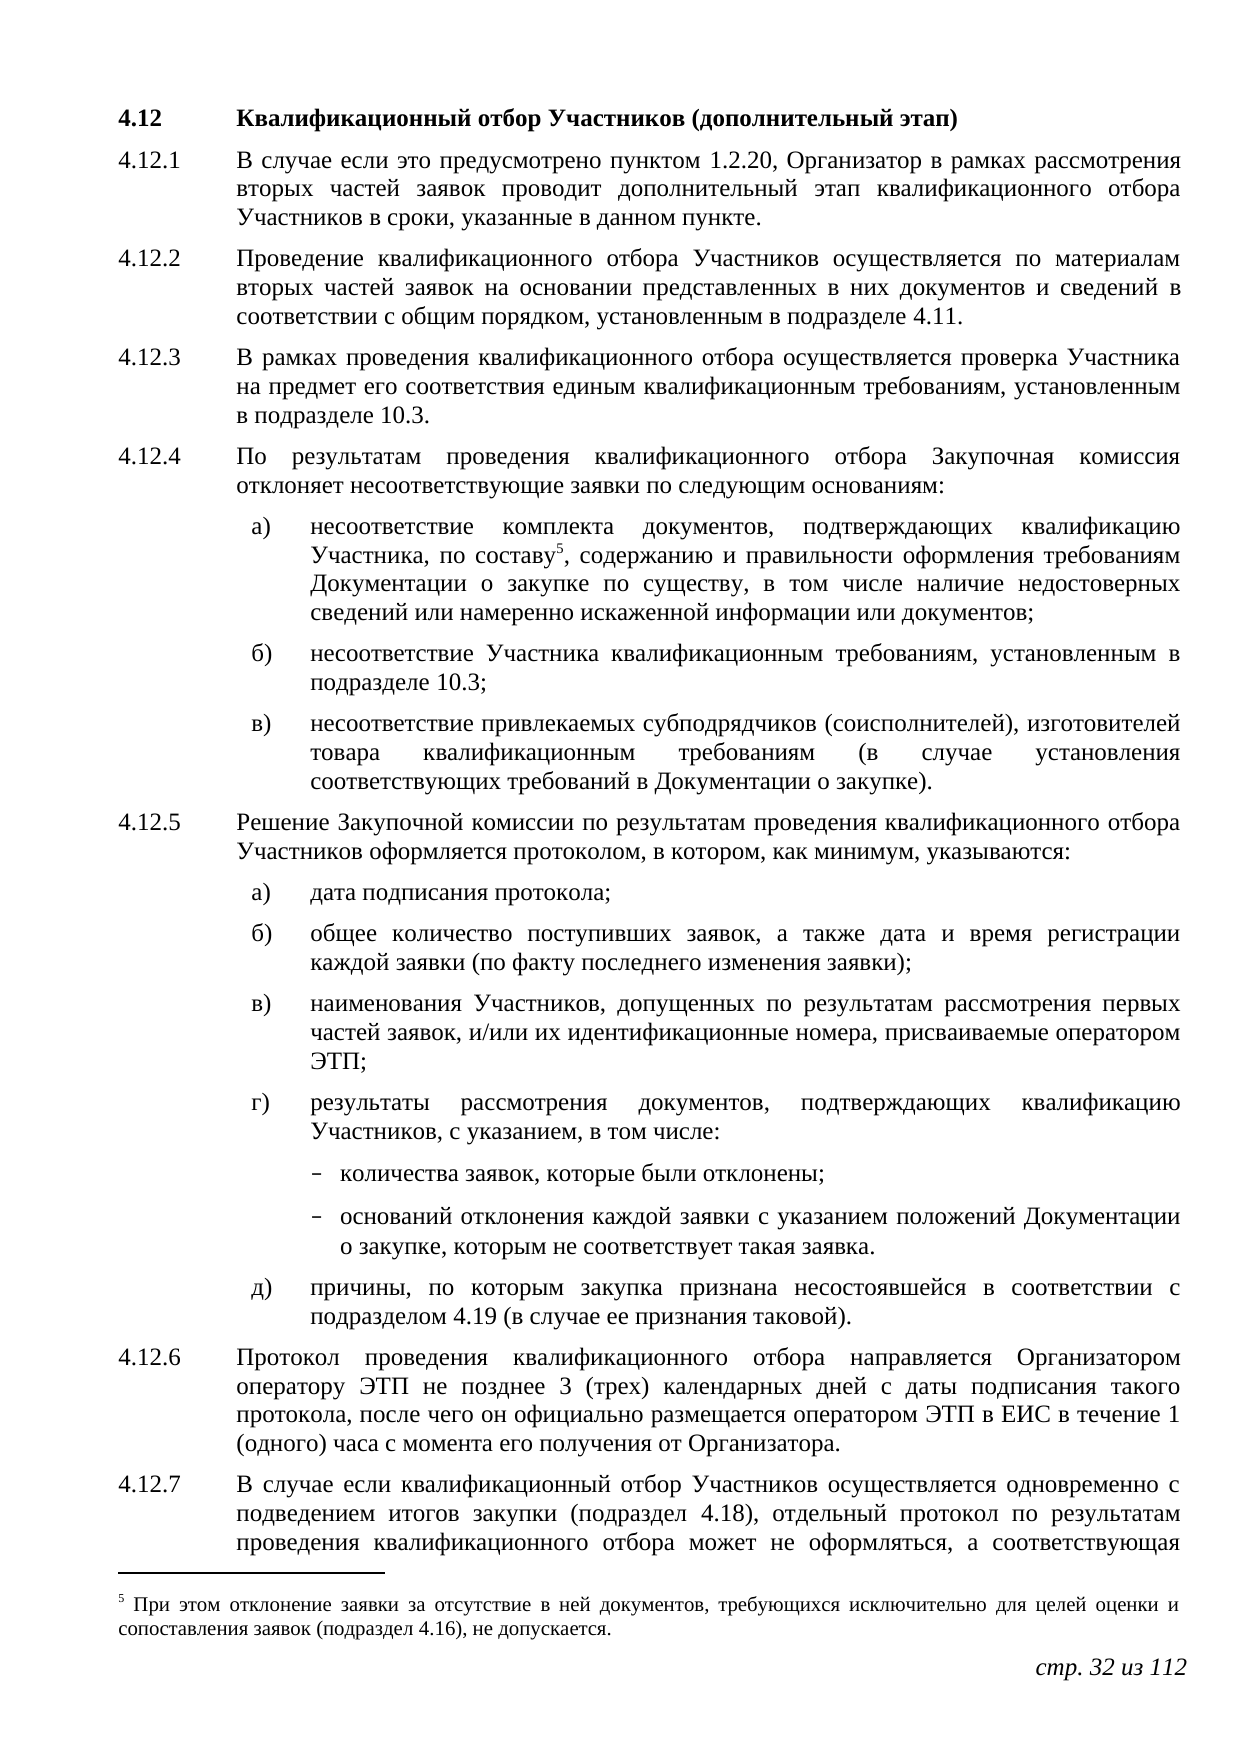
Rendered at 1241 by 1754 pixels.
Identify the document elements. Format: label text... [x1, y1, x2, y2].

text Протокол проведения квалификационного отбора направляется Организатором оператору ЭТП не позднее 3 (трех) календарных дней с даты подписания такого протокола, после чего он официально размещается оператором ЭТП в ЕИС в течение 1 (одного) часа с момента его получения от Организатора. [118, 1342, 1181, 1457]
text наименования Участников, допущенных по результатам рассмотрения первых частей заявок, и/или их идентификационные номера, присваиваемые оператором ЭТП; [251, 988, 1181, 1075]
text В случае если это предусмотрено пунктом 1.2.20, Организатор в рамках рассмотрения вторых частей заявок проводит дополнительный этап квалификационного отбора Участников в сроки, указанные в данном пункте. [118, 145, 1181, 231]
text причины, по которым закупка признана несостоявшейся в соответствии с подразделом 4.19 (в случае ее признания таковой). [251, 1272, 1181, 1329]
list оснований отклонения каждой заявки с указанием положений Документации о закупке, которым не соответствует такая заявка. [310, 1200, 1181, 1259]
list количества заявок, которые были отклонены; [310, 1157, 1181, 1188]
text дата подписания протокола; [251, 877, 1181, 906]
text общее количество поступивших заявок, а также дата и время регистрации каждой заявки (по факту последнего изменения заявки); [251, 918, 1181, 976]
text По результатам проведения квалификационного отбора Закупочная комиссия отклоняет несоответствующие заявки по следующим основаниям: [118, 441, 1181, 498]
text несоответствие комплекта документов, подтверждающих квалификацию Участника, по составу, содержанию и правильности оформления требованиям Документации о закупке по существу, в том числе наличие недостоверных сведений или намеренно искаженной информации или документов; [251, 511, 1181, 626]
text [118, 1469, 1181, 1556]
text Проведение квалификационного отбора Участников осуществляется по материалам вторых частей заявок на основании представленных в них документов и сведений в соответствии с общим порядком, установленным в подразделе 4.11. [118, 243, 1181, 330]
text результаты рассмотрения документов, подтверждающих квалификацию Участников, с указанием, в том числе: [251, 1087, 1181, 1145]
text несоответствие Участника квалификационным требованиям, установленным в подразделе 10.3; [251, 638, 1181, 696]
text Решение Закупочной комиссии по результатам проведения квалификационного отбора Участников оформляется протоколом, в котором, как минимум, указываются: [118, 807, 1181, 865]
text несоответствие привлекаемых субподрядчиков (соисполнителей), изготовителей товара квалификационным требованиям (в случае установления соответствующих требований в Документации о закупке). [251, 708, 1181, 795]
subtitle Квалификационный отбор Участников (дополнительный этап) [118, 103, 1181, 132]
text В рамках проведения квалификационного отбора осуществляется проверка Участника на предмет его соответствия единым квалификационным требованиям, установленным в подразделе 10.3. [118, 342, 1181, 428]
